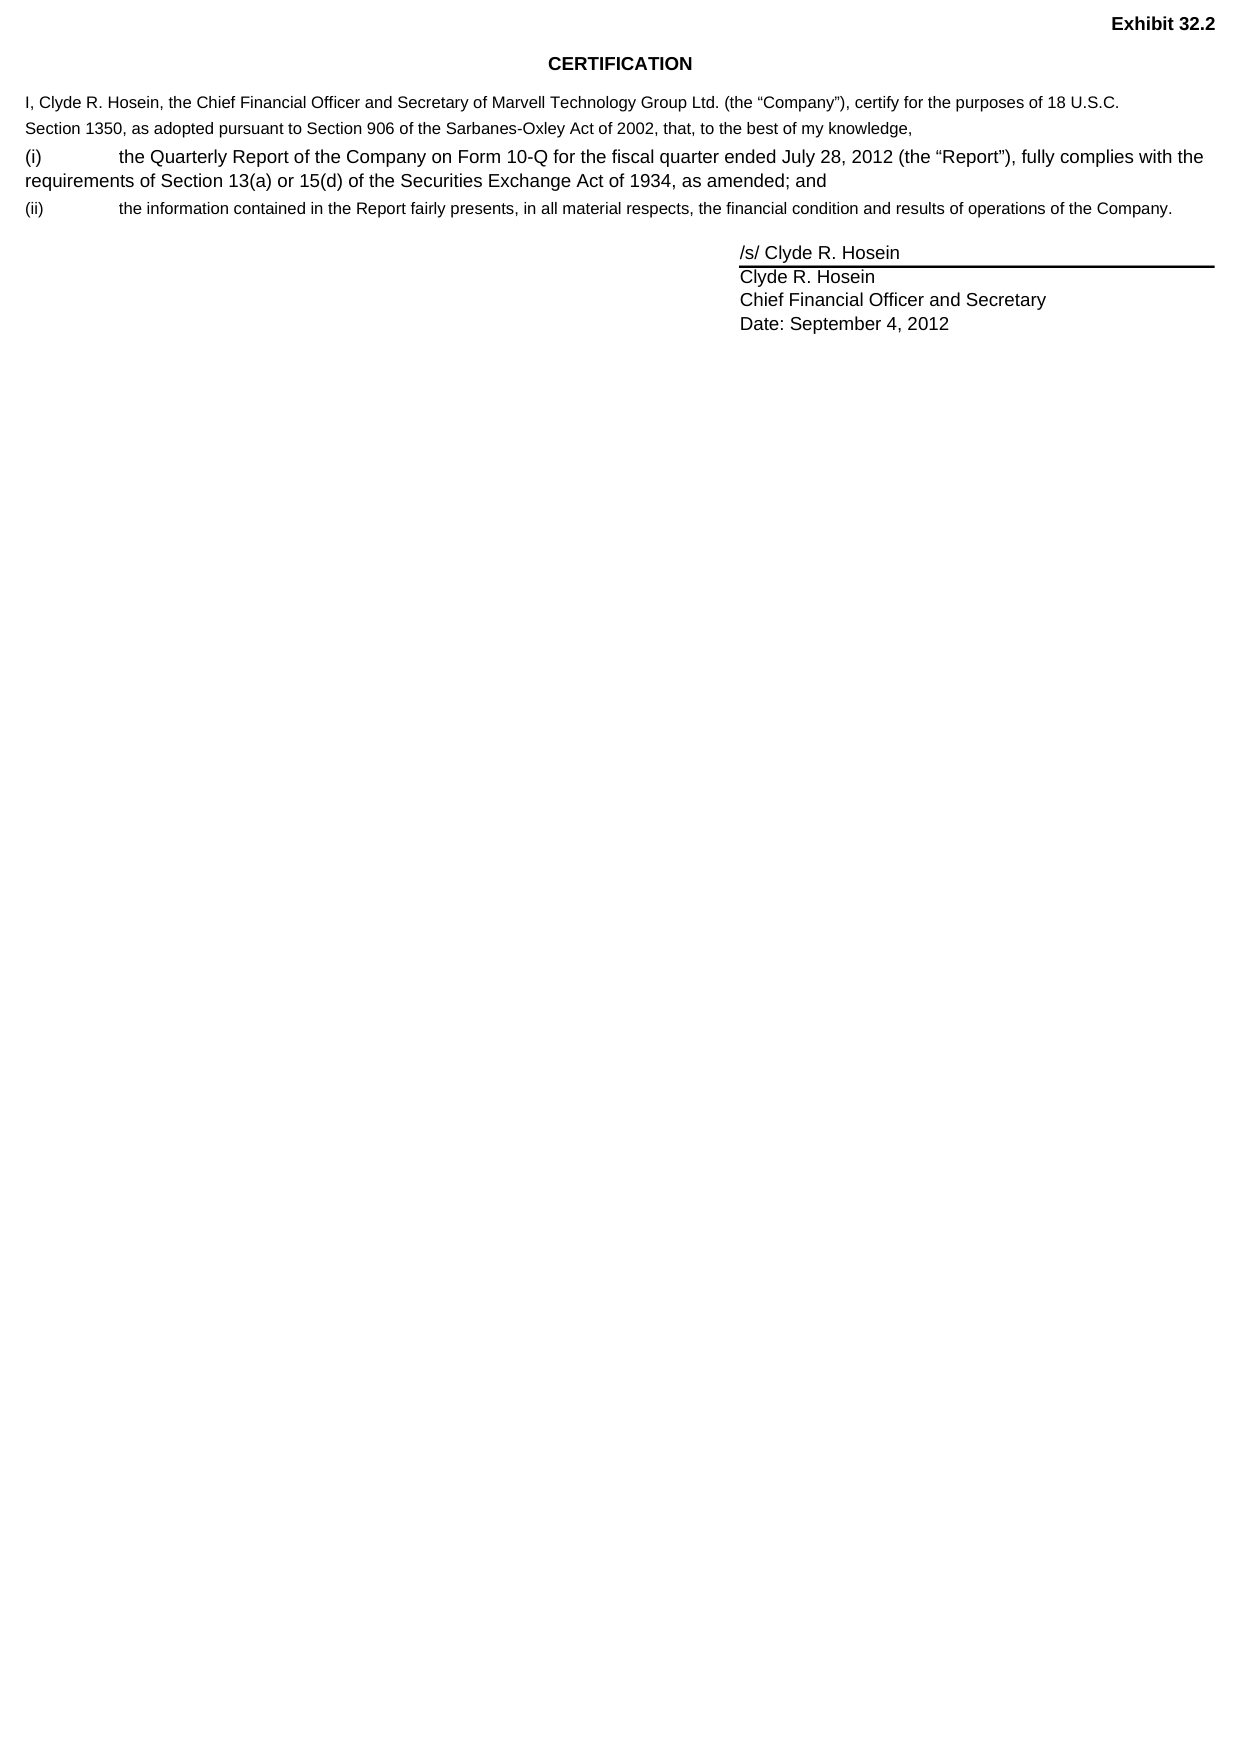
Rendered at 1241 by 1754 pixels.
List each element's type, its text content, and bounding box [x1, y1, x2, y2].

text Date: September 4, 2012 [739, 312, 1215, 334]
text Clyde R. Hosein [739, 266, 1215, 288]
text CERTIFICATION [25, 52, 1215, 74]
text /s/ Clyde R. Hosein [739, 242, 1215, 264]
text Chief Financial Officer and Secretary [739, 289, 1215, 311]
text Exhibit 32.2 [25, 13, 1215, 34]
list the information contained in the Report fairly presents, in all material respects, the financial condition and results of operations of the Company. [25, 198, 1215, 218]
text I, Clyde R. Hosein, the Chief Financial Officer and Secretary of Marvell Technology Group Ltd. (the “Company”), certify for the purposes of 18 U.S.C. Section 1350, as adopted pursuant to Section 906 of the Sarbanes-Oxley Act of 2002, that, to the best of my knowledge, [25, 92, 1140, 138]
list the Quarterly Report of the Company on Form 10-Q for the fiscal quarter ended July 28, 2012 (the “Report”), fully complies with the requirements of Section 13(a) or 15(d) of the Securities Exchange Act of 1934, as amended; and [25, 146, 1215, 191]
